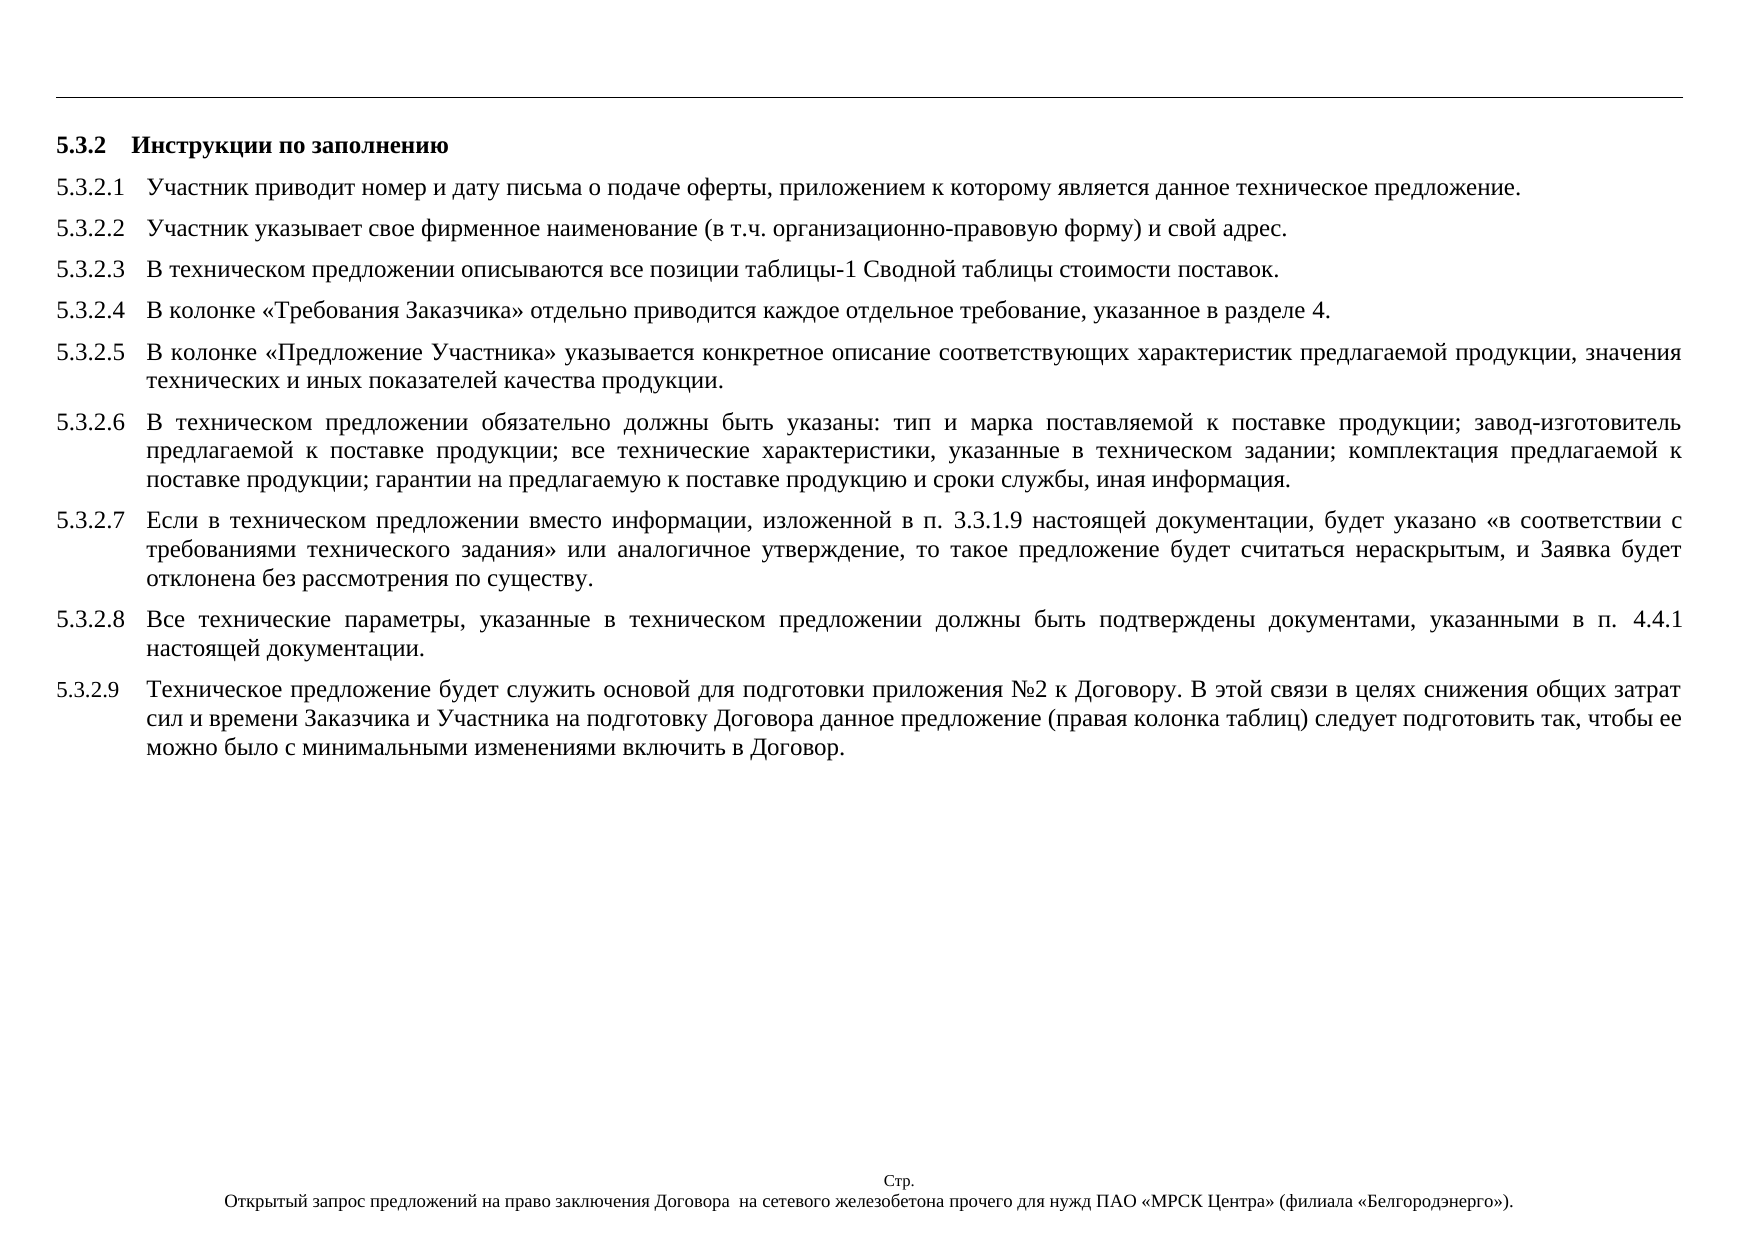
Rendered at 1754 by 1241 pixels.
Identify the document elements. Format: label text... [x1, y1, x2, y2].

list В техническом предложении описываются все позиции таблицы-1 Сводной таблицы стоимости поставок. [56, 254, 1683, 283]
list Участник указывает свое фирменное наименование (в т.ч. организационно-правовую форму) и свой адрес. [56, 213, 1683, 242]
list В техническом предложении обязательно должны быть указаны: тип и марка поставляемой к поставке продукции; завод-изготовитель предлагаемой к поставке продукции; все технические характеристики, указанные в техническом задании; комплектация предлагаемой к поставке продукции; гарантии на предлагаемую к поставке продукцию и сроки службы, иная информация. [56, 407, 1683, 493]
list В колонке «Предложение Участника» указывается конкретное описание соответствующих характеристик предлагаемой продукции, значения технических и иных показателей качества продукции. [56, 337, 1683, 394]
list Участник приводит номер и дату письма о подаче оферты, приложением к которому является данное техническое предложение. [56, 172, 1683, 201]
list Техническое предложение будет служить основой для подготовки приложения №2 к Договору. В этой связи в целях снижения общих затрат сил и времени Заказчика и Участника на подготовку Договора данное предложение (правая колонка таблиц) следует подготовить так, чтобы ее можно было с минимальными изменениями включить в Договор. [56, 674, 1683, 761]
subtitle Инструкции по заполнению [56, 131, 1683, 159]
